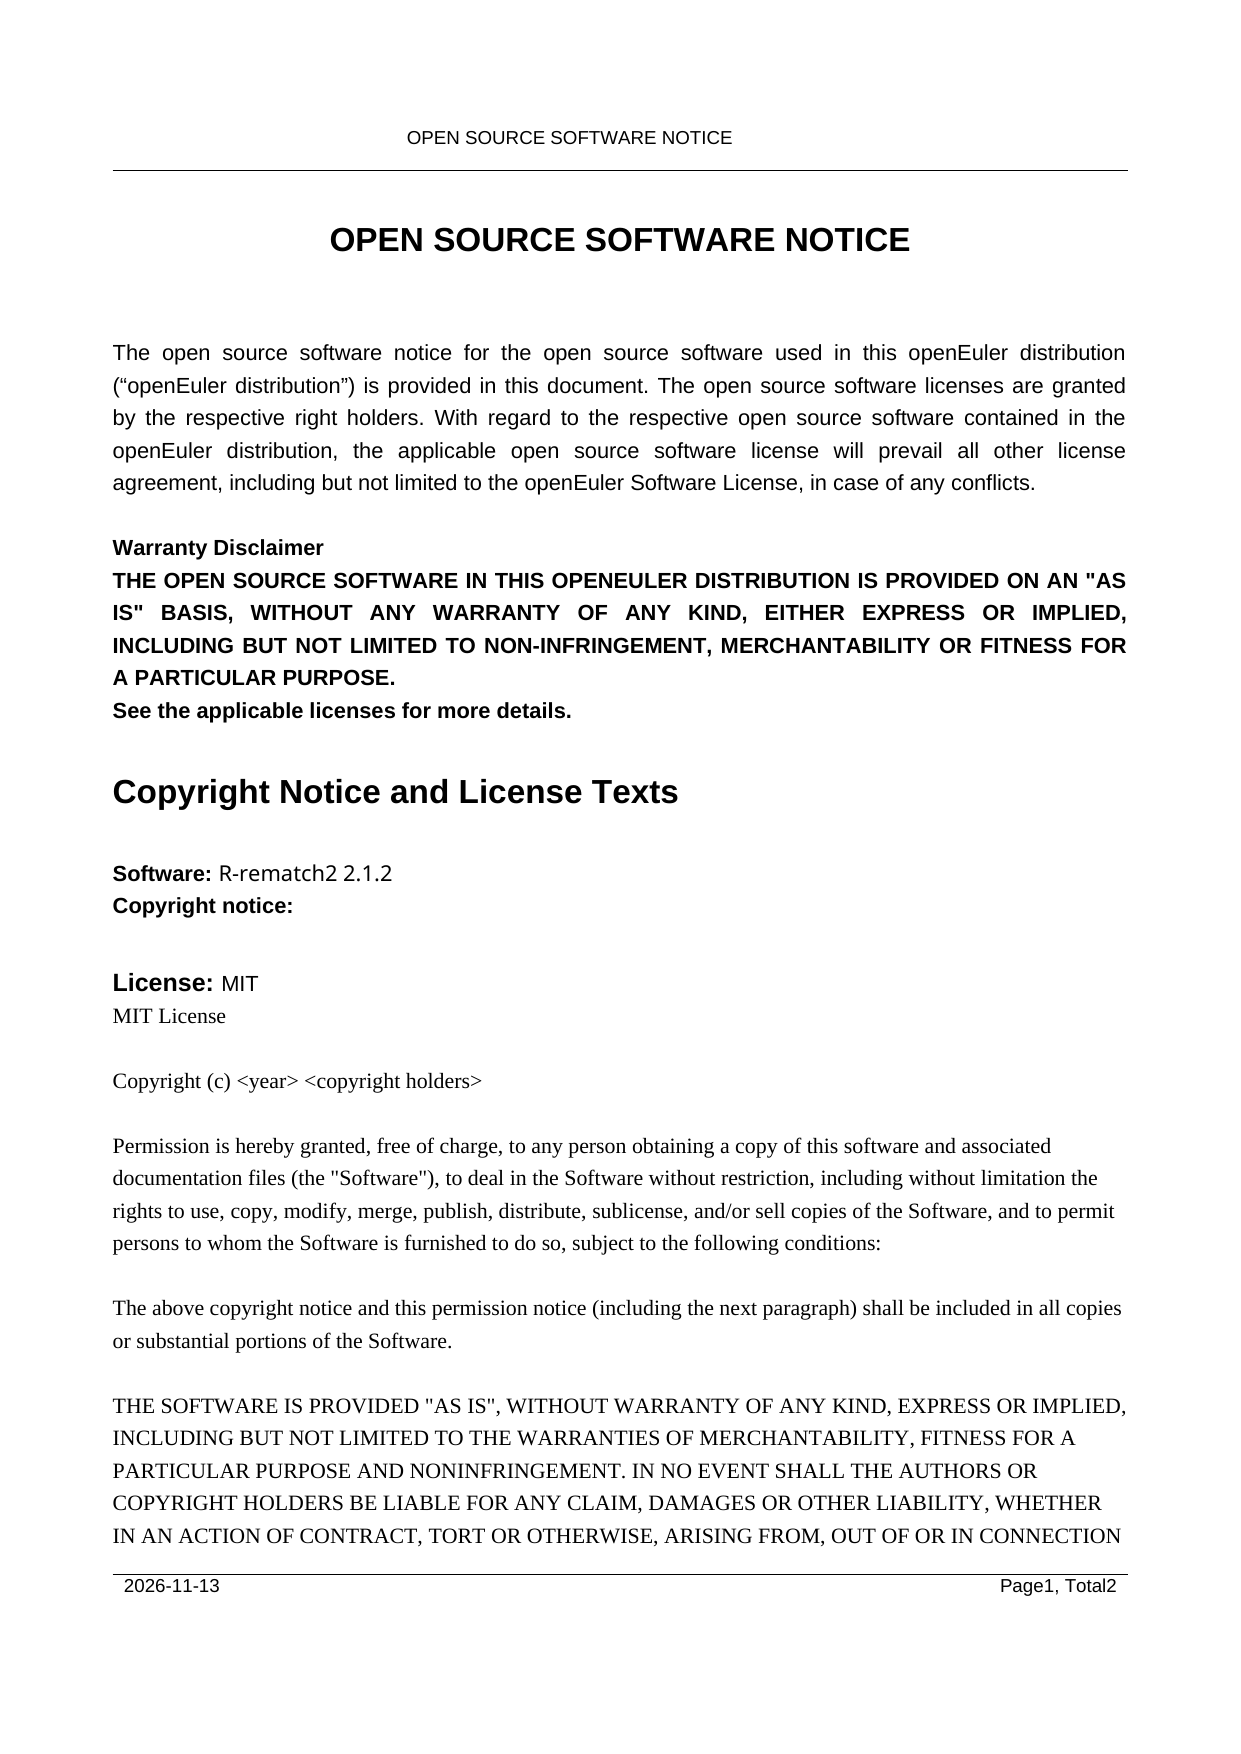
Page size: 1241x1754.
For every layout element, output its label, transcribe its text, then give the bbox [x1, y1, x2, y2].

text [112, 999, 1128, 1551]
text THE OPEN SOURCE SOFTWARE IN THIS OPENEULER DISTRIBUTION IS PROVIDED ON AN "AS IS" BASIS, WITHOUT ANY WARRANTY OF ANY KIND, EITHER EXPRESS OR IMPLIED, INCLUDING BUT NOT LIMITED TO NON-INFRINGEMENT, MERCHANTABILITY OR FITNESS FOR A PARTICULAR PURPOSE. See the applicable licenses for more details. [112, 564, 1128, 726]
text Copyright Notice and License Texts [112, 759, 1128, 824]
text OPEN SOURCE SOFTWARE NOTICE [112, 206, 1128, 271]
text Copyright notice: [112, 889, 1128, 921]
title Software: R-rematch2 2.1.2 [112, 856, 1128, 889]
text License: MIT [112, 966, 1128, 999]
text The open source software notice for the open source software used in this openEuler distribution (“openEuler distribution”) is provided in this document. The open source software licenses are granted by the respective right holders. With regard to the respective open source software contained in the openEuler distribution, the applicable open source software license will prevail all other license agreement, including but not limited to the openEuler Software License, in case of any conflicts. [112, 336, 1128, 499]
text Warranty Disclaimer [112, 531, 1128, 564]
